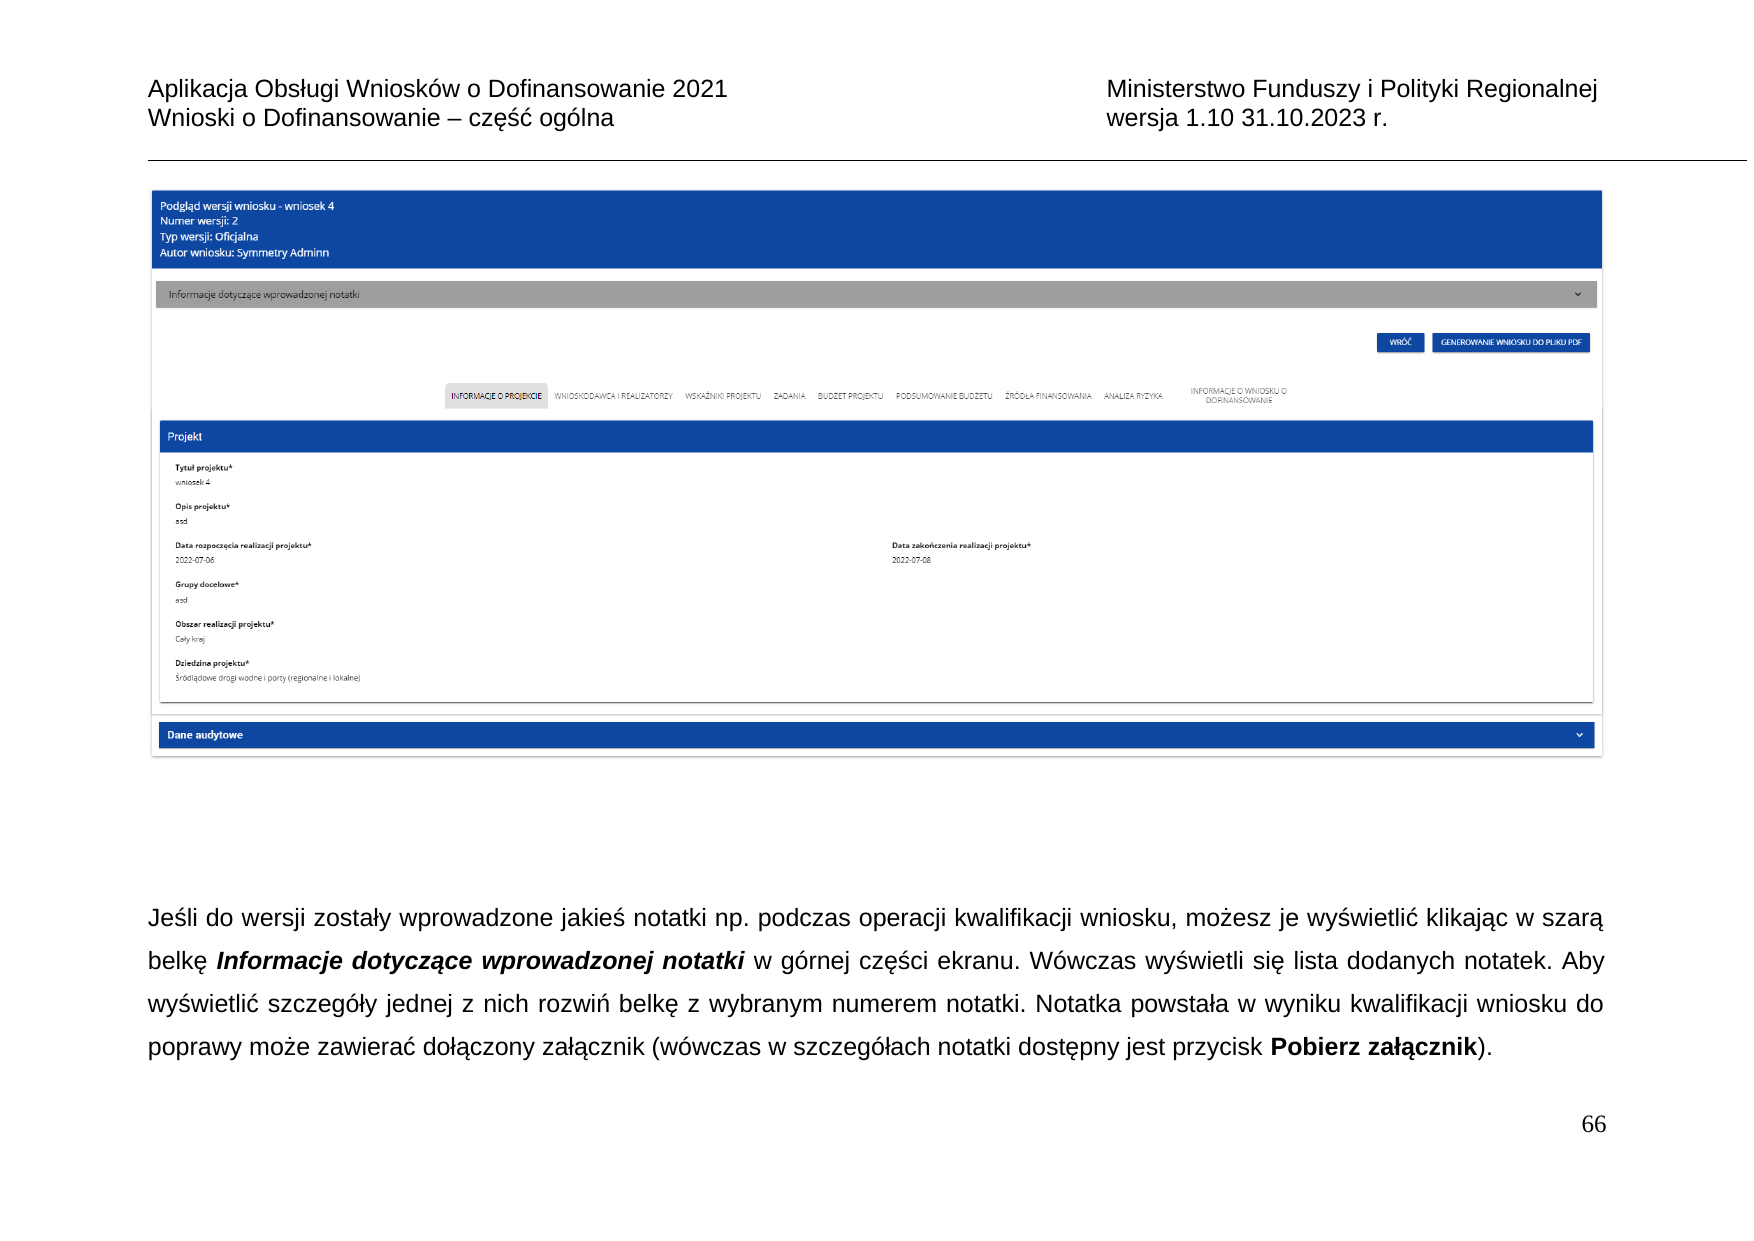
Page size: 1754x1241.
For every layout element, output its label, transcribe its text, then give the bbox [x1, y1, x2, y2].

picture [147, 189, 1607, 760]
text Jeśli do wersji zostały wprowadzone jakieś notatki np. podczas operacji kwalifikacji wniosku, możesz je wyświetlić klikając w szarą belkę Informacje dotyczące wprowadzonej notatki w górnej części ekranu. Wówczas wyświetli się lista dodanych notatek. Aby wyświetlić szczegóły jednej z nich rozwiń belkę z wybranym numerem notatki. Notatka powstała w wyniku kwalifikacji wniosku do poprawy może zawierać dołączony załącznik (wówczas w szczegółach notatki dostępny jest przycisk Pobierz załącznik). [148, 903, 1606, 1061]
